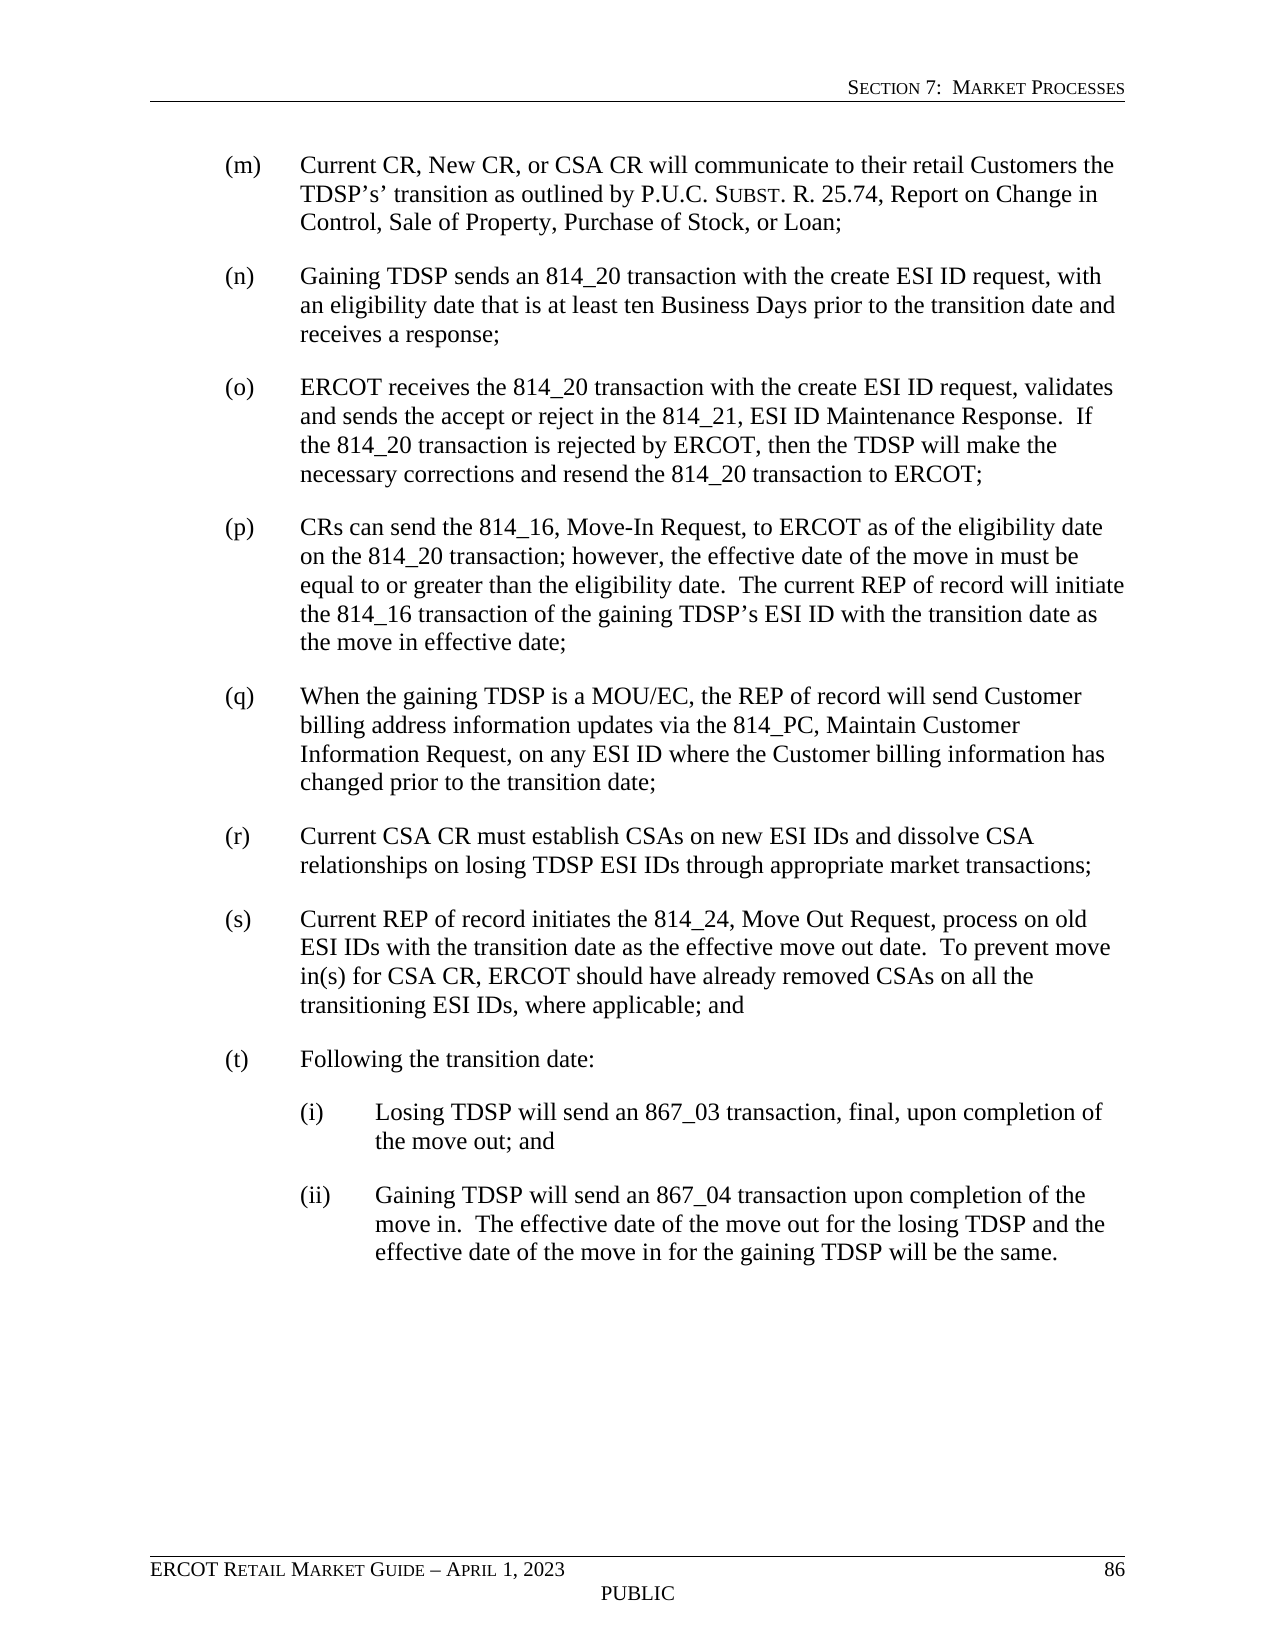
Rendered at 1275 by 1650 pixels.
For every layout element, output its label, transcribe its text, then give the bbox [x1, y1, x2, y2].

list (i) Losing TDSP will send an 867_03 transaction, final, upon completion of the move out; and [300, 1097, 1125, 1155]
list (s) Current REP of record initiates the 814_24, Move Out Request, process on old ESI IDs with the transition date as the effective move out date. To prevent move in(s) for CSA CR, ERCOT should have already removed CSAs on all the transitioning ESI IDs, where applicable; and [225, 904, 1125, 1019]
list (ii) Gaining TDSP will send an 867_04 transaction upon completion of the move in. The effective date of the move out for the losing TDSP and the effective date of the move in for the gaining TDSP will be the same. [300, 1180, 1125, 1266]
list (p) CRs can send the 814_16, Move-In Request, to ERCOT as of the eligibility date on the 814_20 transaction; however, the effective date of the move in must be equal to or greater than the eligibility date. The current REP of record will initiate the 814_16 transaction of the gaining TDSP’s ESI ID with the transition date as the move in effective date; [225, 512, 1125, 656]
list (q) When the gaining TDSP is a MOU/EC, the REP of record will send Customer billing address information updates via the 814_PC, Maintain Customer Information Request, on any ESI ID where the Customer billing information has changed prior to the transition date; [225, 681, 1125, 796]
list (n) Gaining TDSP sends an 814_20 transaction with the create ESI ID request, with an eligibility date that is at least ten Business Days prior to the transition date and receives a response; [225, 261, 1125, 347]
list (t) Following the transition date: [225, 1044, 1125, 1072]
list (r) Current CSA CR must establish CSAs on new ESI IDs and dissolve CSA relationships on losing TDSP ESI IDs through appropriate market transactions; [225, 821, 1125, 879]
list (m) Current CR, New CR, or CSA CR will communicate to their retail Customers the TDSP’s’ transition as outlined by P.U.C. Subst. R. 25.74, Report on Change in Control, Sale of Property, Purchase of Stock, or Loan; [225, 150, 1125, 236]
list (o) ERCOT receives the 814_20 transaction with the create ESI ID request, validates and sends the accept or reject in the 814_21, ESI ID Maintenance Response. If the 814_20 transaction is rejected by ERCOT, then the TDSP will make the necessary corrections and resend the 814_20 transaction to ERCOT; [225, 372, 1125, 487]
